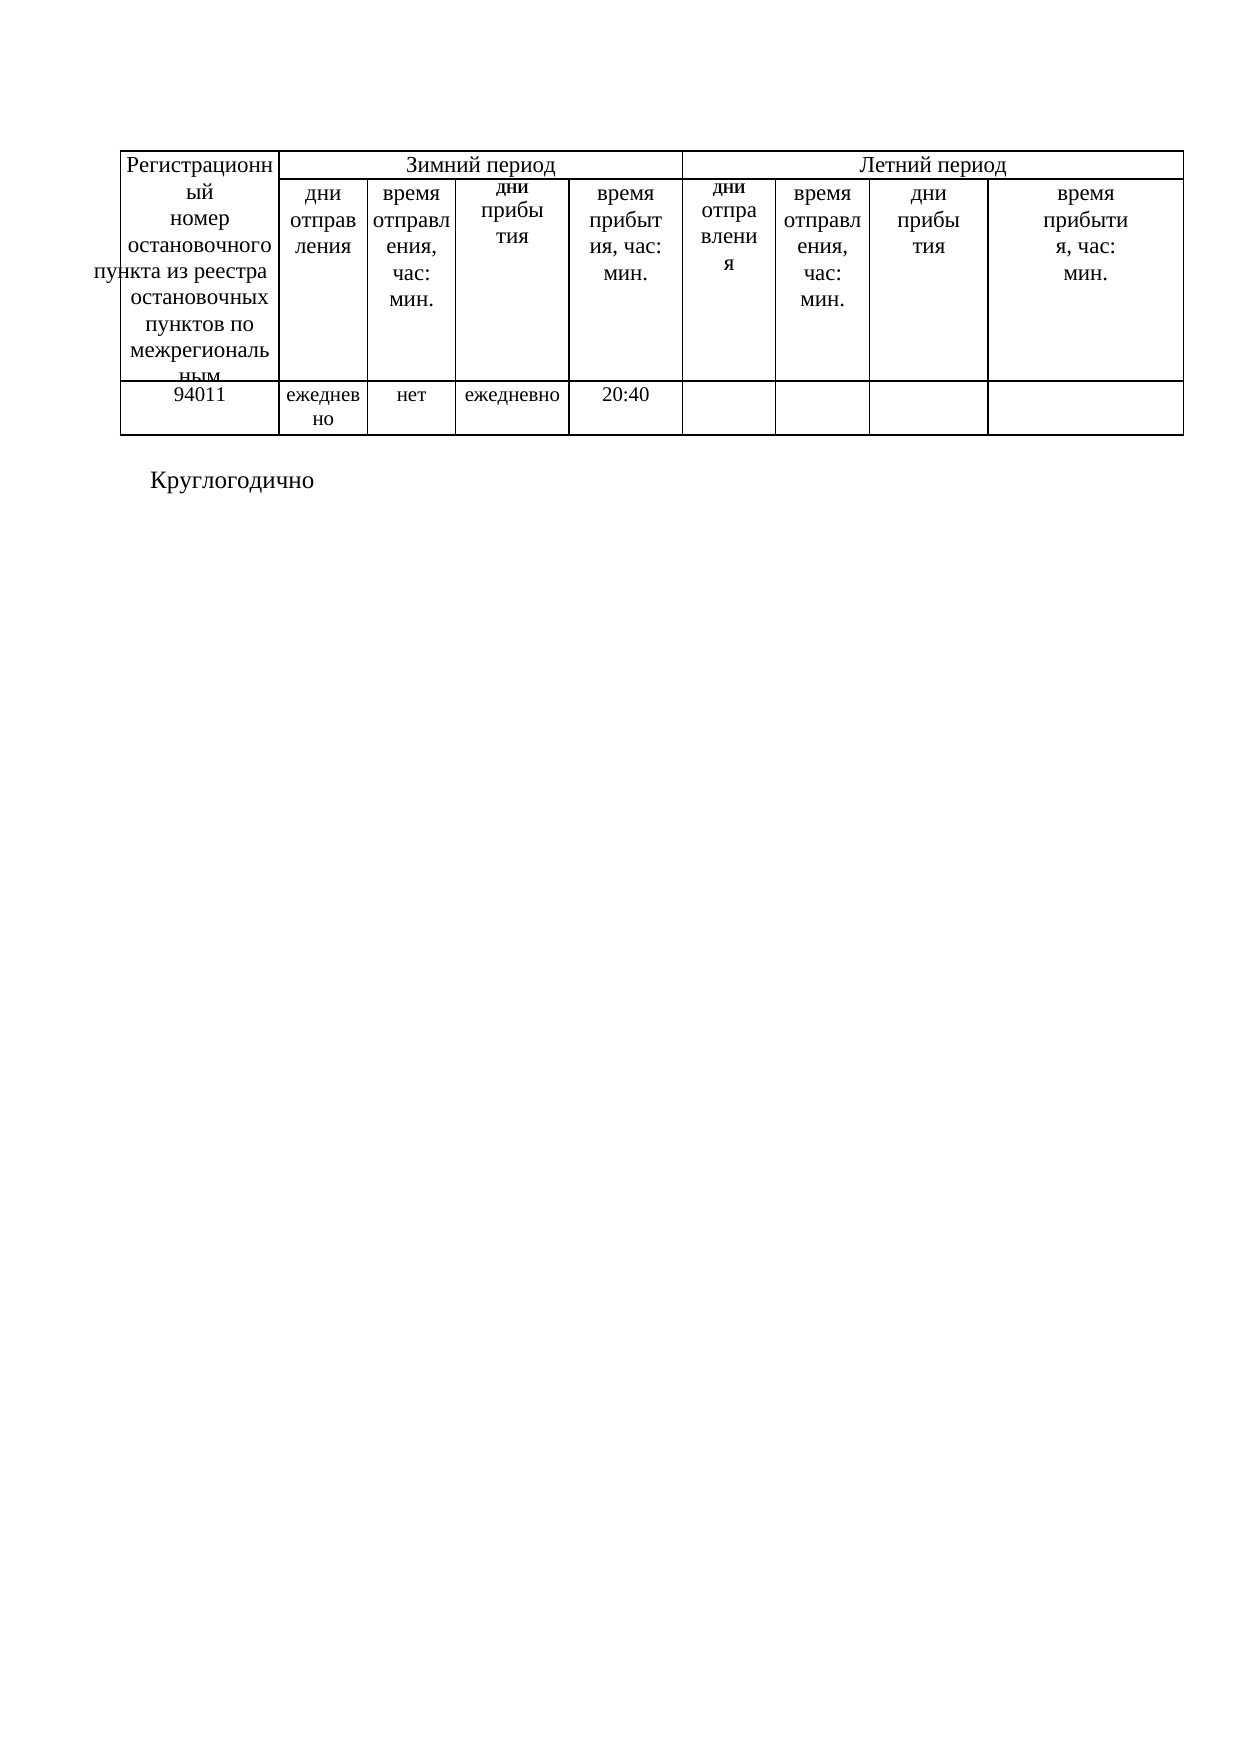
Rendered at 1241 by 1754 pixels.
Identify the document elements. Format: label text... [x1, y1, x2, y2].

table_cell ДНИ прибы тия [456, 180, 568, 380]
table_header Регистрационный номер остановочного пункта из реестра остановочных пунктов по межрегиональным маршрутам регулярных перевозок [121, 152, 278, 380]
table_cell время прибыт ия, час: мин. [570, 180, 682, 380]
table_cell ежедневно [280, 382, 367, 434]
table_cell [683, 382, 775, 434]
table_cell 20:40 [570, 382, 682, 434]
table_cell ежедневно [456, 382, 568, 434]
text Круглогодично [150, 465, 1090, 493]
table_cell время отправл ения, час: мин. [368, 180, 455, 380]
table_cell время отправл ения, час: мин. [776, 180, 869, 380]
table_cell [870, 382, 987, 434]
table_header Зимний период [280, 152, 682, 178]
table_cell [776, 382, 869, 434]
table_cell ДНИ отпра влени я [683, 180, 775, 380]
table_cell [989, 382, 1183, 434]
table_cell дни отправ ления [280, 180, 367, 380]
table_cell время прибыти я, час: мин. [989, 180, 1183, 380]
table_header Летний период [683, 152, 1183, 178]
table_cell нет [368, 382, 455, 434]
table_cell дни прибы тия [870, 180, 987, 380]
table_cell 94011 [121, 382, 278, 434]
